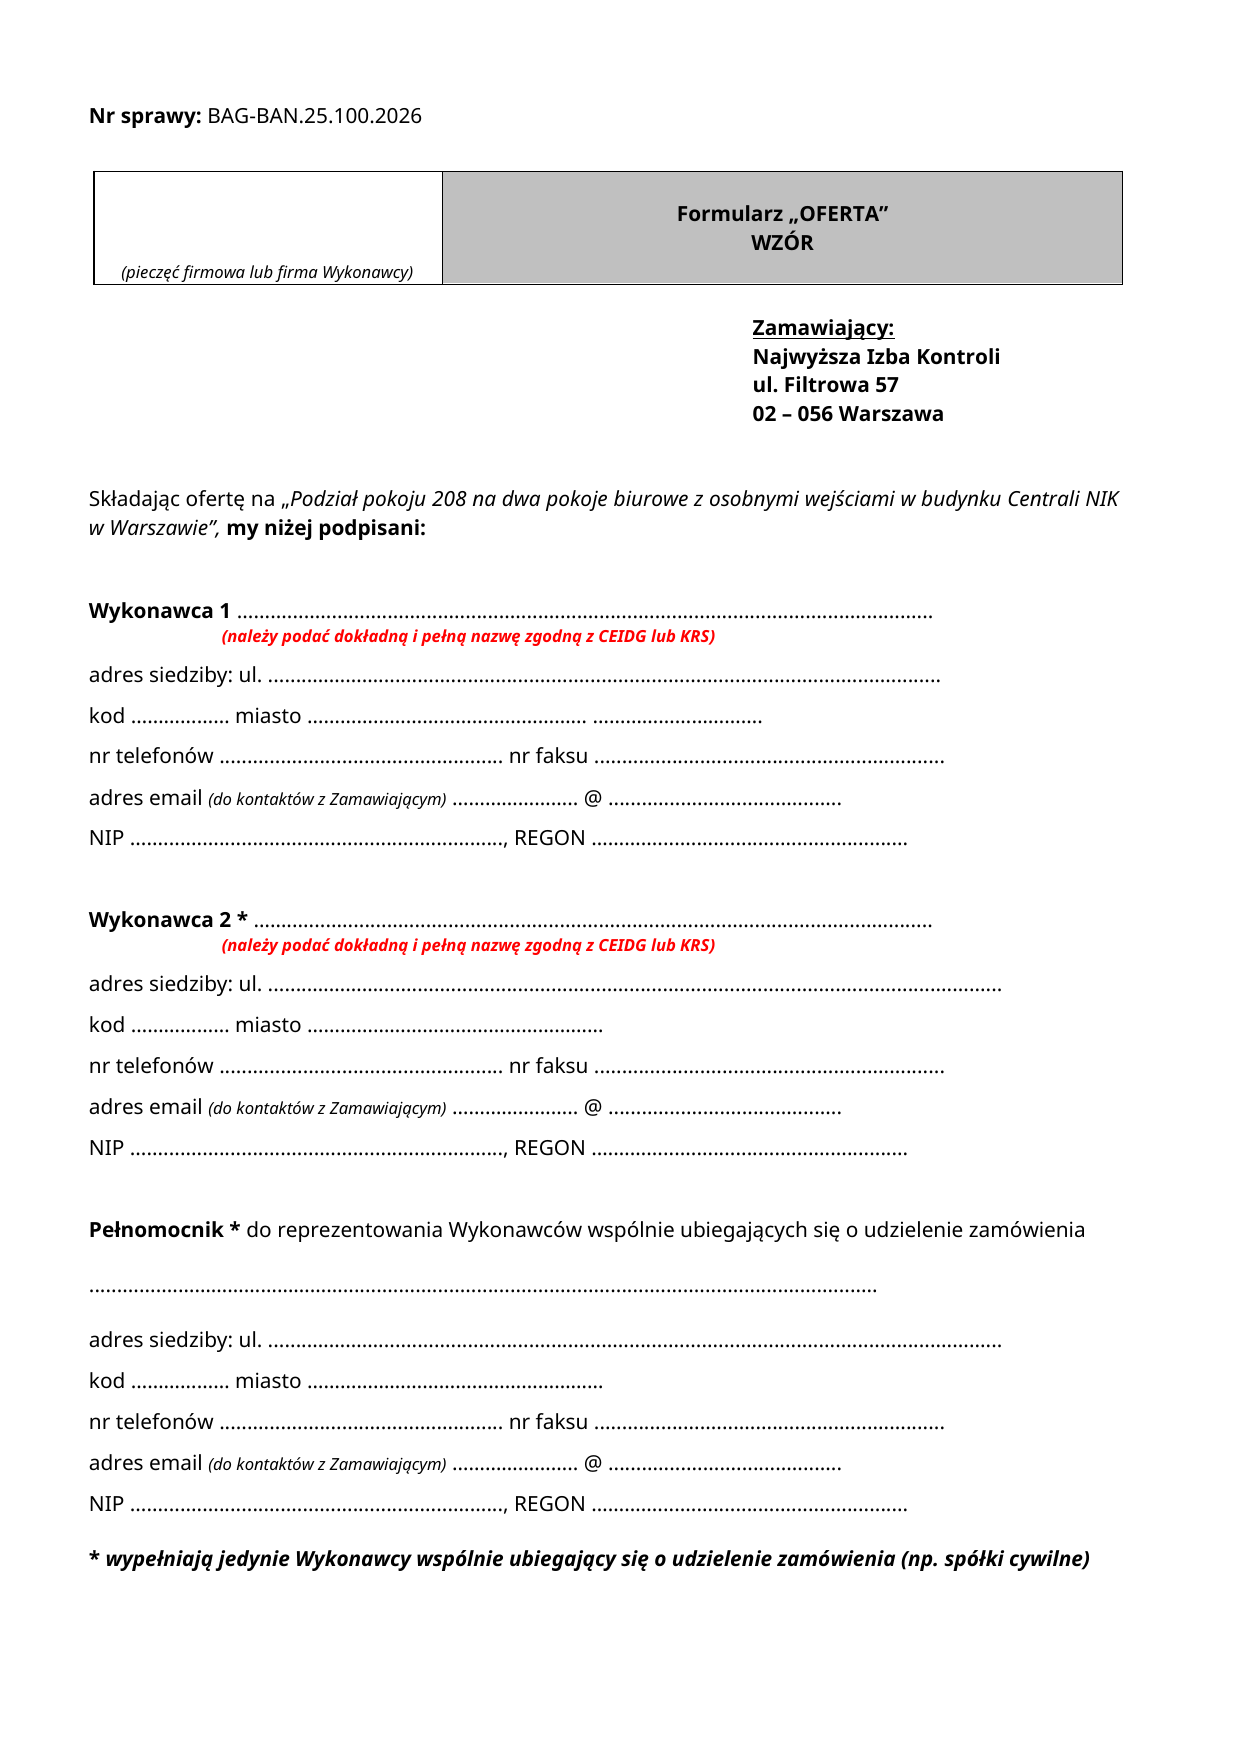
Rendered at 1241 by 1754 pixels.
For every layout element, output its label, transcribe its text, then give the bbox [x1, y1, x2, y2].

text (należy podać dokładną i pełną nazwę zgodną z CEIDG lub KRS) [89, 934, 1122, 957]
text NIP ..................................................................., REGON ………................................................ [89, 1489, 1122, 1517]
text adres email (do kontaktów z Zamawiającym) ………………….. @ .......................................... [89, 1092, 1122, 1120]
text Wykonawca 2 * …….................................................................................................................... [89, 905, 1122, 934]
text nr telefonów ................................................... nr faksu ............................................................... [89, 742, 1122, 770]
text * wypełniają jedynie Wykonawcy wspólnie ubiegający się o udzielenie zamówienia (np. spółki cywilne) [89, 1544, 1122, 1572]
text adres siedziby: ul. ........…………................................................................................................................ [89, 1325, 1122, 1353]
text ................…………………………................................................................................................ [89, 1270, 1122, 1298]
text Nr sprawy: BAG-BAN.25.100.2026 [89, 101, 1122, 129]
table_header Formularz „OFERTA” WZÓR [443, 172, 1122, 283]
text Składając ofertę na „Podział pokoju 208 na dwa pokoje biurowe z osobnymi wejściami w budynku Centrali NIK w Warszawie”, my niżej podpisani: [89, 484, 1122, 541]
text (należy podać dokładną i pełną nazwę zgodną z CEIDG lub KRS) [89, 624, 1122, 647]
text adres email (do kontaktów z Zamawiającym) ………………….. @ .......................................... [89, 1448, 1122, 1476]
text adres email (do kontaktów z Zamawiającym) ………………….. @ .......................................... [89, 783, 1122, 811]
text ul. Filtrowa 57 [752, 370, 1122, 399]
text 02 – 056 Warszawa [752, 399, 1122, 427]
text Najwyższa Izba Kontroli [752, 342, 1122, 370]
text Pełnomocnik * do reprezentowania Wykonawców wspólnie ubiegających się o udzielenie zamówienia [89, 1215, 1122, 1243]
text kod ……………… miasto ……………………………………………… [89, 1366, 1122, 1394]
text Wykonawca 1 ............................................................................................................................. [89, 596, 1122, 624]
text NIP ..................................................................., REGON ………................................................ [89, 823, 1122, 852]
text adres siedziby: ul. ........…………..................................................................................................... [89, 660, 1122, 688]
text kod ……………… miasto …………………………………………… …………………………. [89, 701, 1122, 729]
table_header (pieczęć firmowa lub firma Wykonawcy) [95, 172, 442, 283]
text Zamawiający: [752, 313, 1122, 342]
text kod ……………… miasto ……………………………………………… [89, 1010, 1122, 1038]
text NIP ..................................................................., REGON .………............................................... [89, 1133, 1122, 1161]
text nr telefonów ................................................... nr faksu ............................................................... [89, 1407, 1122, 1435]
text nr telefonów ................................................... nr faksu ............................................................... [89, 1051, 1122, 1079]
text adres siedziby: ul. ........…………................................................................................................................ [89, 969, 1122, 997]
